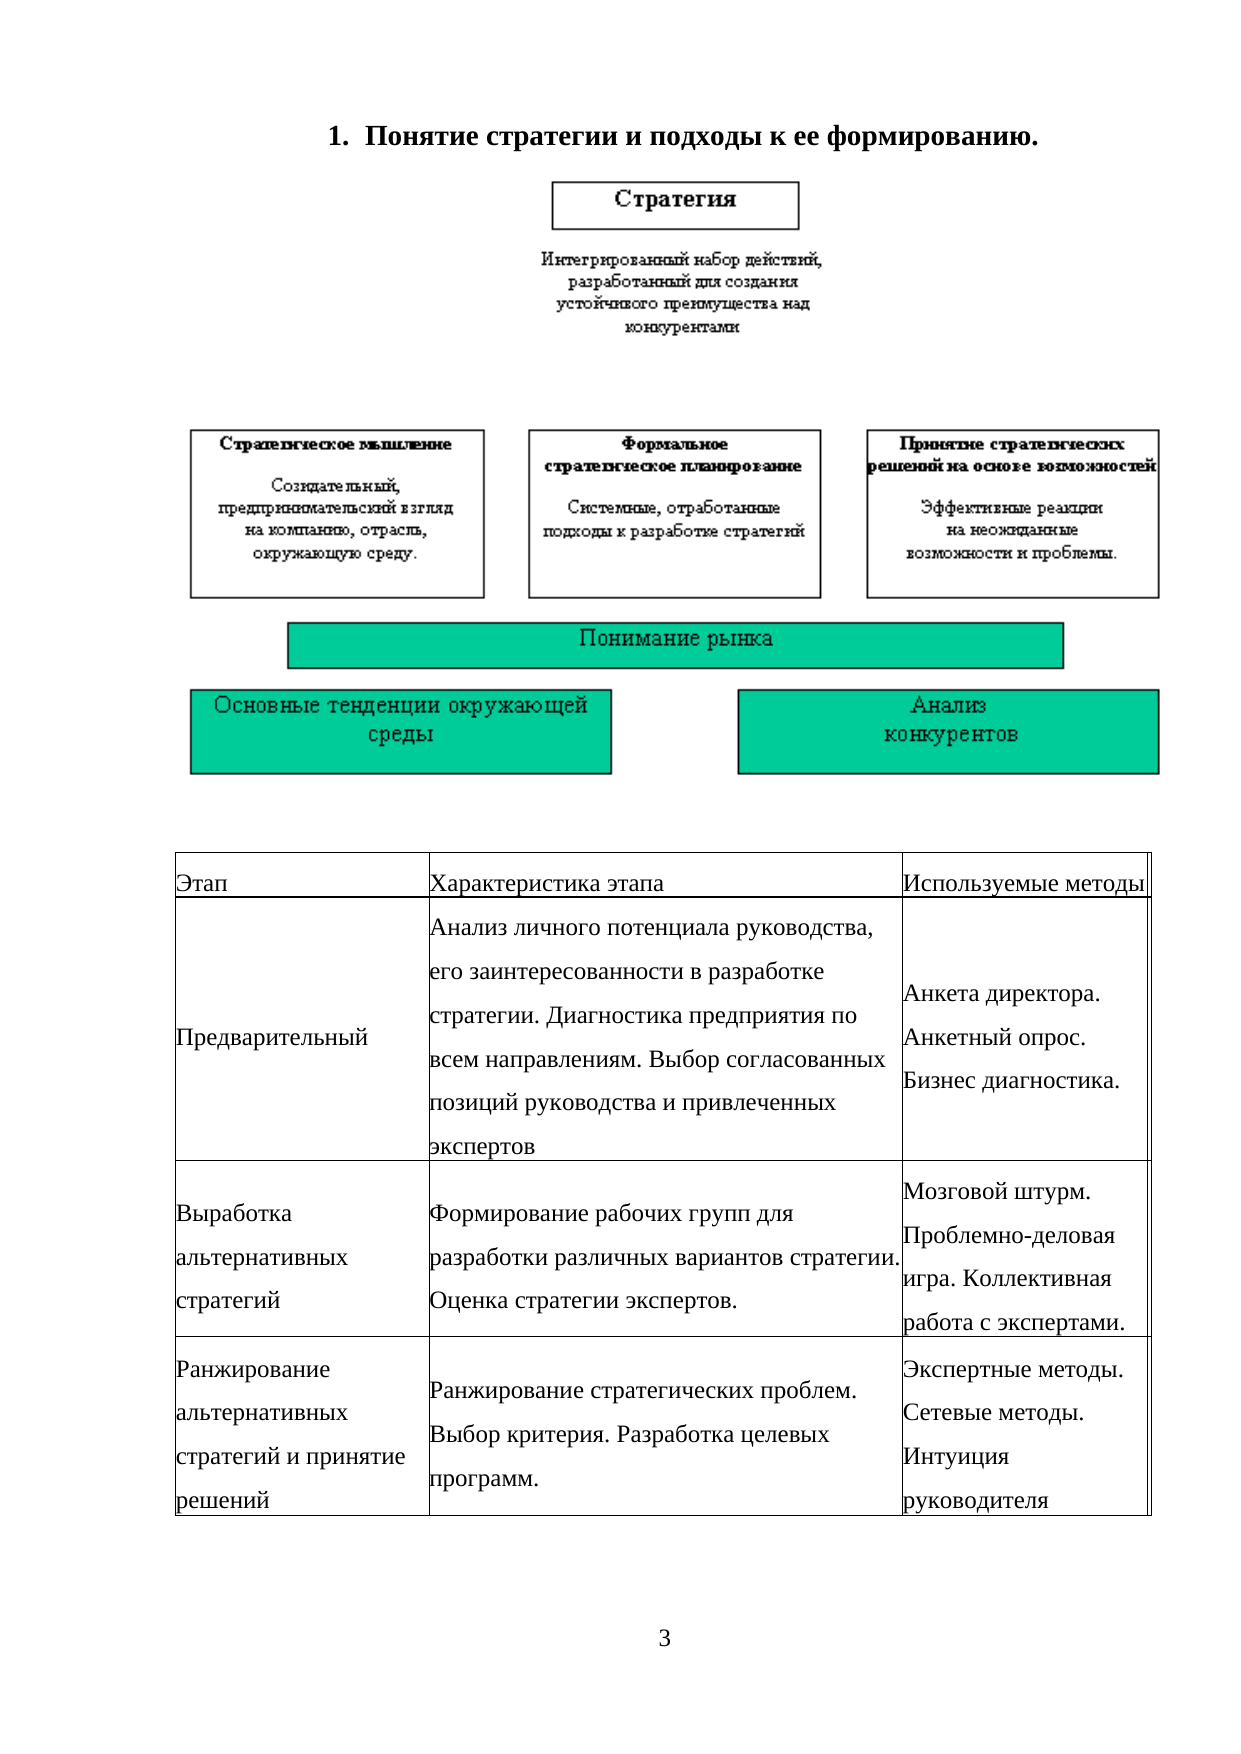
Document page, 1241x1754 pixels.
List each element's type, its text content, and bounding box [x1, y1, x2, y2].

table_header Характеристика этапа [430, 853, 902, 896]
table_cell Ранжирование альтернативных стратегий и принятие решений [176, 1337, 429, 1515]
table_cell Формирование рабочих групп для разработки различных вариантов стратегии. Оценка стратегии экспертов. [430, 1161, 902, 1336]
table_cell Ранжирование стратегических проблем. Выбор критерия. Разработка целевых программ. [430, 1337, 902, 1515]
table_cell Выработка альтернативных стратегий [176, 1161, 429, 1336]
table_cell Мозговой штурм. Проблемно-деловая игра. Коллективная работа с экспертами. [903, 1161, 1147, 1336]
table_cell Анализ личного потенциала руководства, его заинтересованности в разработке стратегии. Диагностика предприятия по всем направлениям. Выбор согласованных позиций руководства и привлеченных экспертов [430, 898, 902, 1160]
table_header Используемые методы [903, 853, 1147, 896]
table_cell Анкета директора. Анкетный опрос. Бизнес диагностика. [903, 898, 1147, 1160]
picture [177, 171, 1180, 785]
table_cell Предварительный [176, 898, 429, 1160]
table_header Этап [176, 853, 429, 896]
list Понятие стратегии и подходы к ее формированию. [215, 118, 1152, 152]
table_cell Экспертные методы. Сетевые методы. Интуиция руководителя [903, 1337, 1147, 1515]
